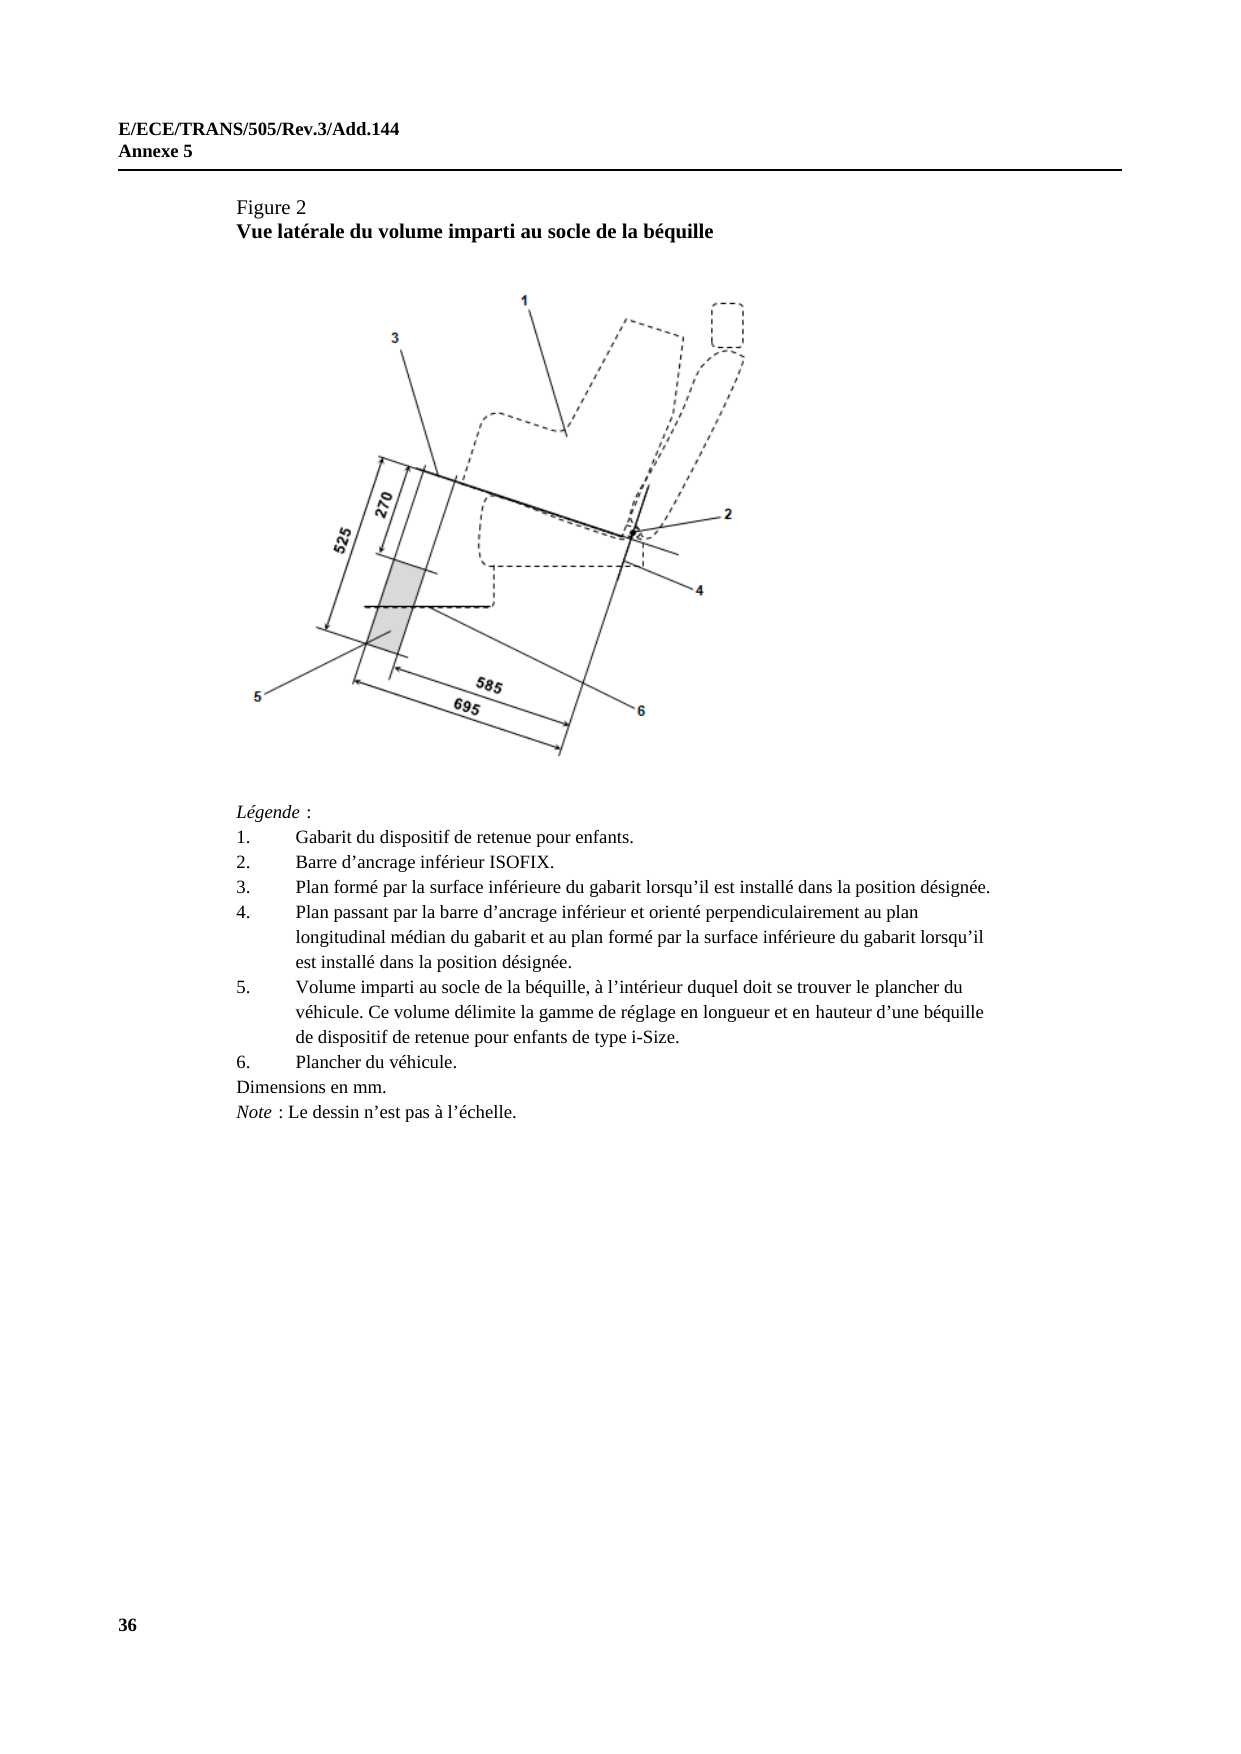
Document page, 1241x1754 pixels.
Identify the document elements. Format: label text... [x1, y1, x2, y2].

picture [236, 268, 810, 798]
text 4. Plan passant par la barre d’ancrage inférieur et orienté perpendiculairement au plan longitudinal médian du gabarit et au plan formé par la surface inférieure du gabarit lorsqu’il est installé dans la position désignée. [236, 897, 1004, 972]
text Dimensions en mm. [236, 1072, 1004, 1097]
text 2. Barre d’ancrage inférieur ISOFIX. [236, 847, 1004, 872]
text 1. Gabarit du dispositif de retenue pour enfants. [236, 822, 1004, 847]
subtitle Figure 2 Vue latérale du volume imparti au socle de la béquille [236, 195, 1122, 243]
text Légende : [236, 797, 1004, 822]
text Note : Le dessin n’est pas à l’échelle. [236, 1097, 1004, 1122]
text 5. Volume imparti au socle de la béquille, à l’intérieur duquel doit se trouver le plancher du véhicule. Ce volume délimite la gamme de réglage en longueur et en hauteur d’une béquille de dispositif de retenue pour enfants de type i-Size. [236, 972, 1004, 1047]
text 3. Plan formé par la surface inférieure du gabarit lorsqu’il est installé dans la position désignée. [236, 872, 1004, 897]
text 6. Plancher du véhicule. [236, 1047, 1004, 1072]
